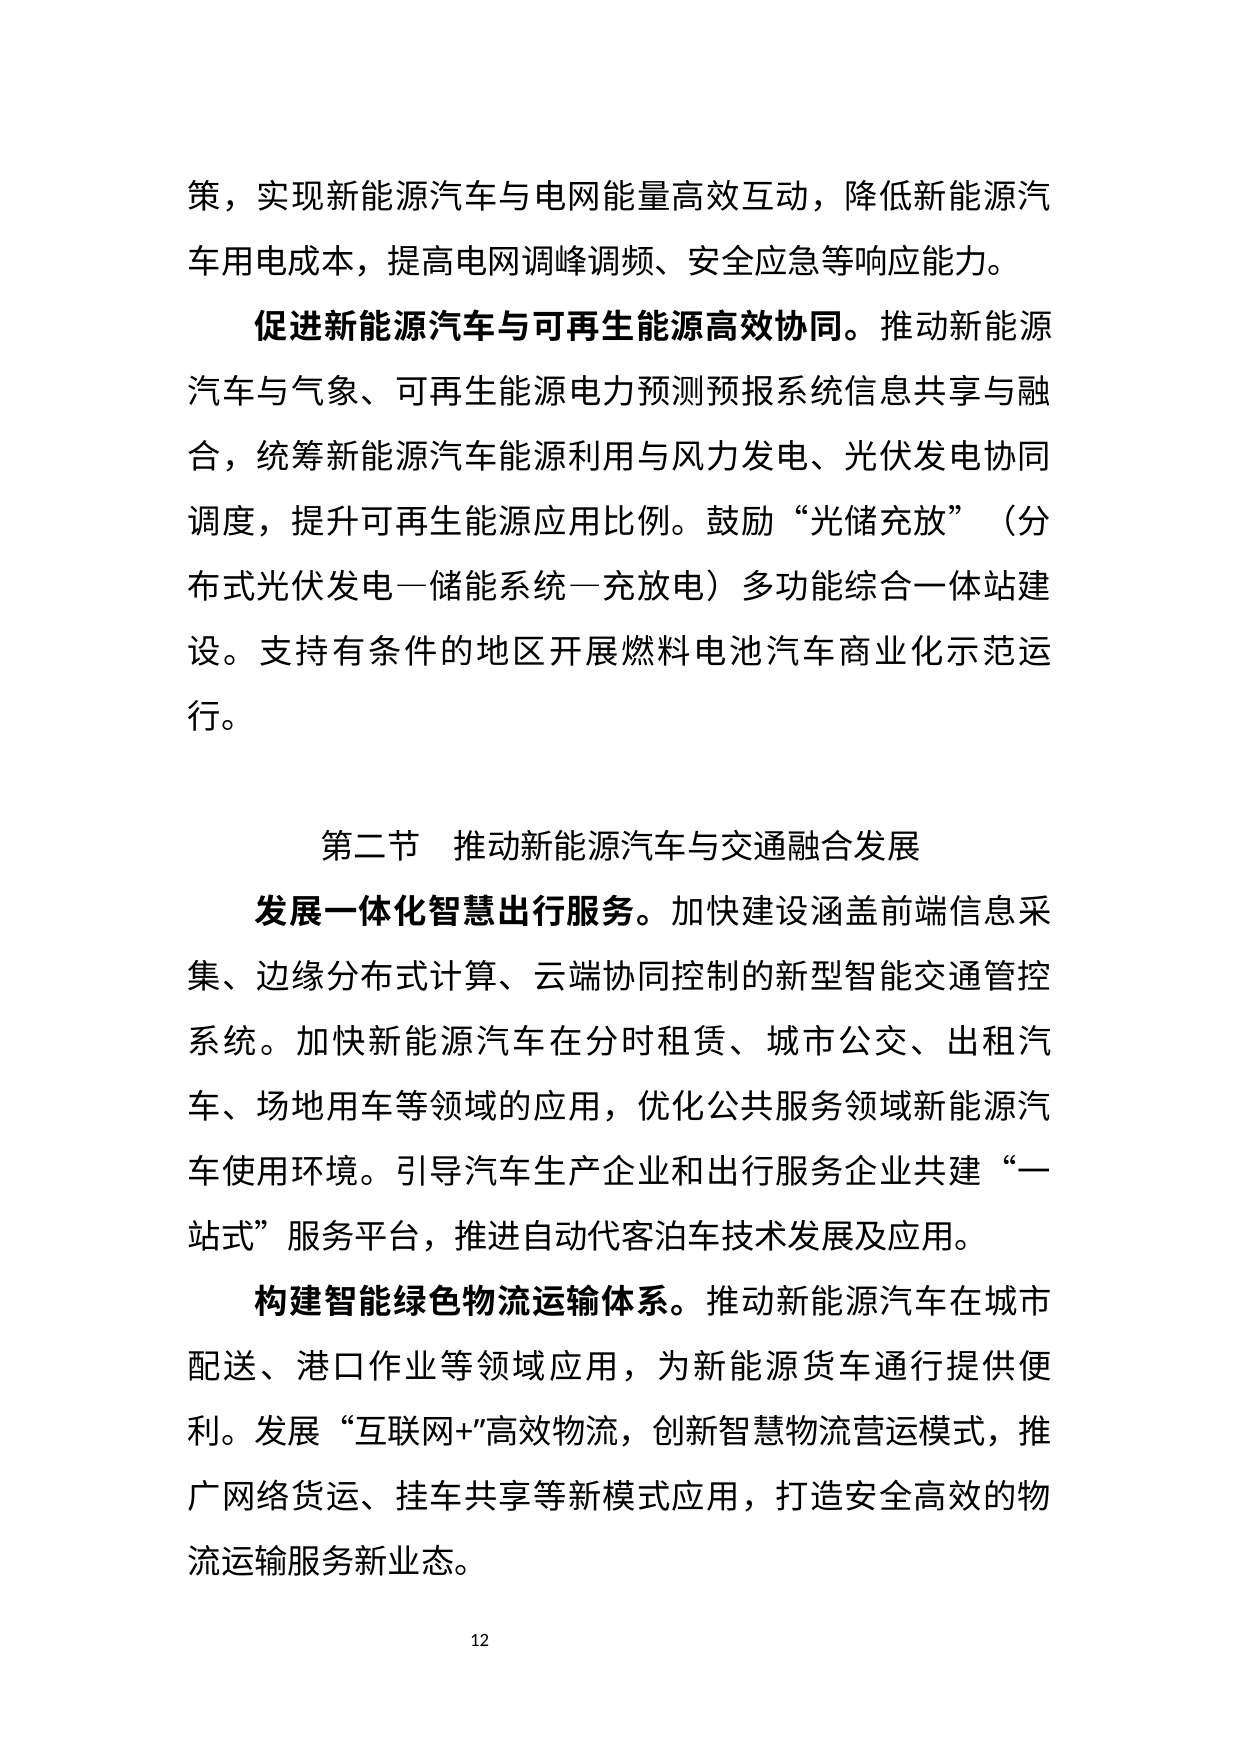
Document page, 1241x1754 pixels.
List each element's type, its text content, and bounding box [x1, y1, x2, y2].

text 第二节 推动新能源汽车与交通融合发展 [187, 812, 1053, 877]
text 发展一体化智慧出行服务。加快建设涵盖前端信息采集、边缘分布式计算、云端协同控制的新型智能交通管控系统。加快新能源汽车在分时租赁、城市公交、出租汽车、场地用车等领域的应用，优化公共服务领域新能源汽车使用环境。引导汽车生产企业和出行服务企业共建“一站式”服务平台，推进自动代客泊车技术发展及应用。 [187, 877, 1053, 1267]
text 促进新能源汽车与可再生能源高效协同。推动新能源汽车与气象、可再生能源电力预测预报系统信息共享与融合，统筹新能源汽车能源利用与风力发电、光伏发电协同调度，提升可再生能源应用比例。鼓励“光储充放”（分布式光伏发电—储能系统—充放电）多功能综合一体站建设。支持有条件的地区开展燃料电池汽车商业化示范运行。 [187, 292, 1053, 747]
text 构建智能绿色物流运输体系。推动新能源汽车在城市配送、港口作业等领域应用，为新能源货车通行提供便利。发展“互联网+”高效物流，创新智慧物流营运模式，推广网络货运、挂车共享等新模式应用，打造安全高效的物流运输服务新业态。 [187, 1267, 1053, 1592]
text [187, 162, 1053, 292]
